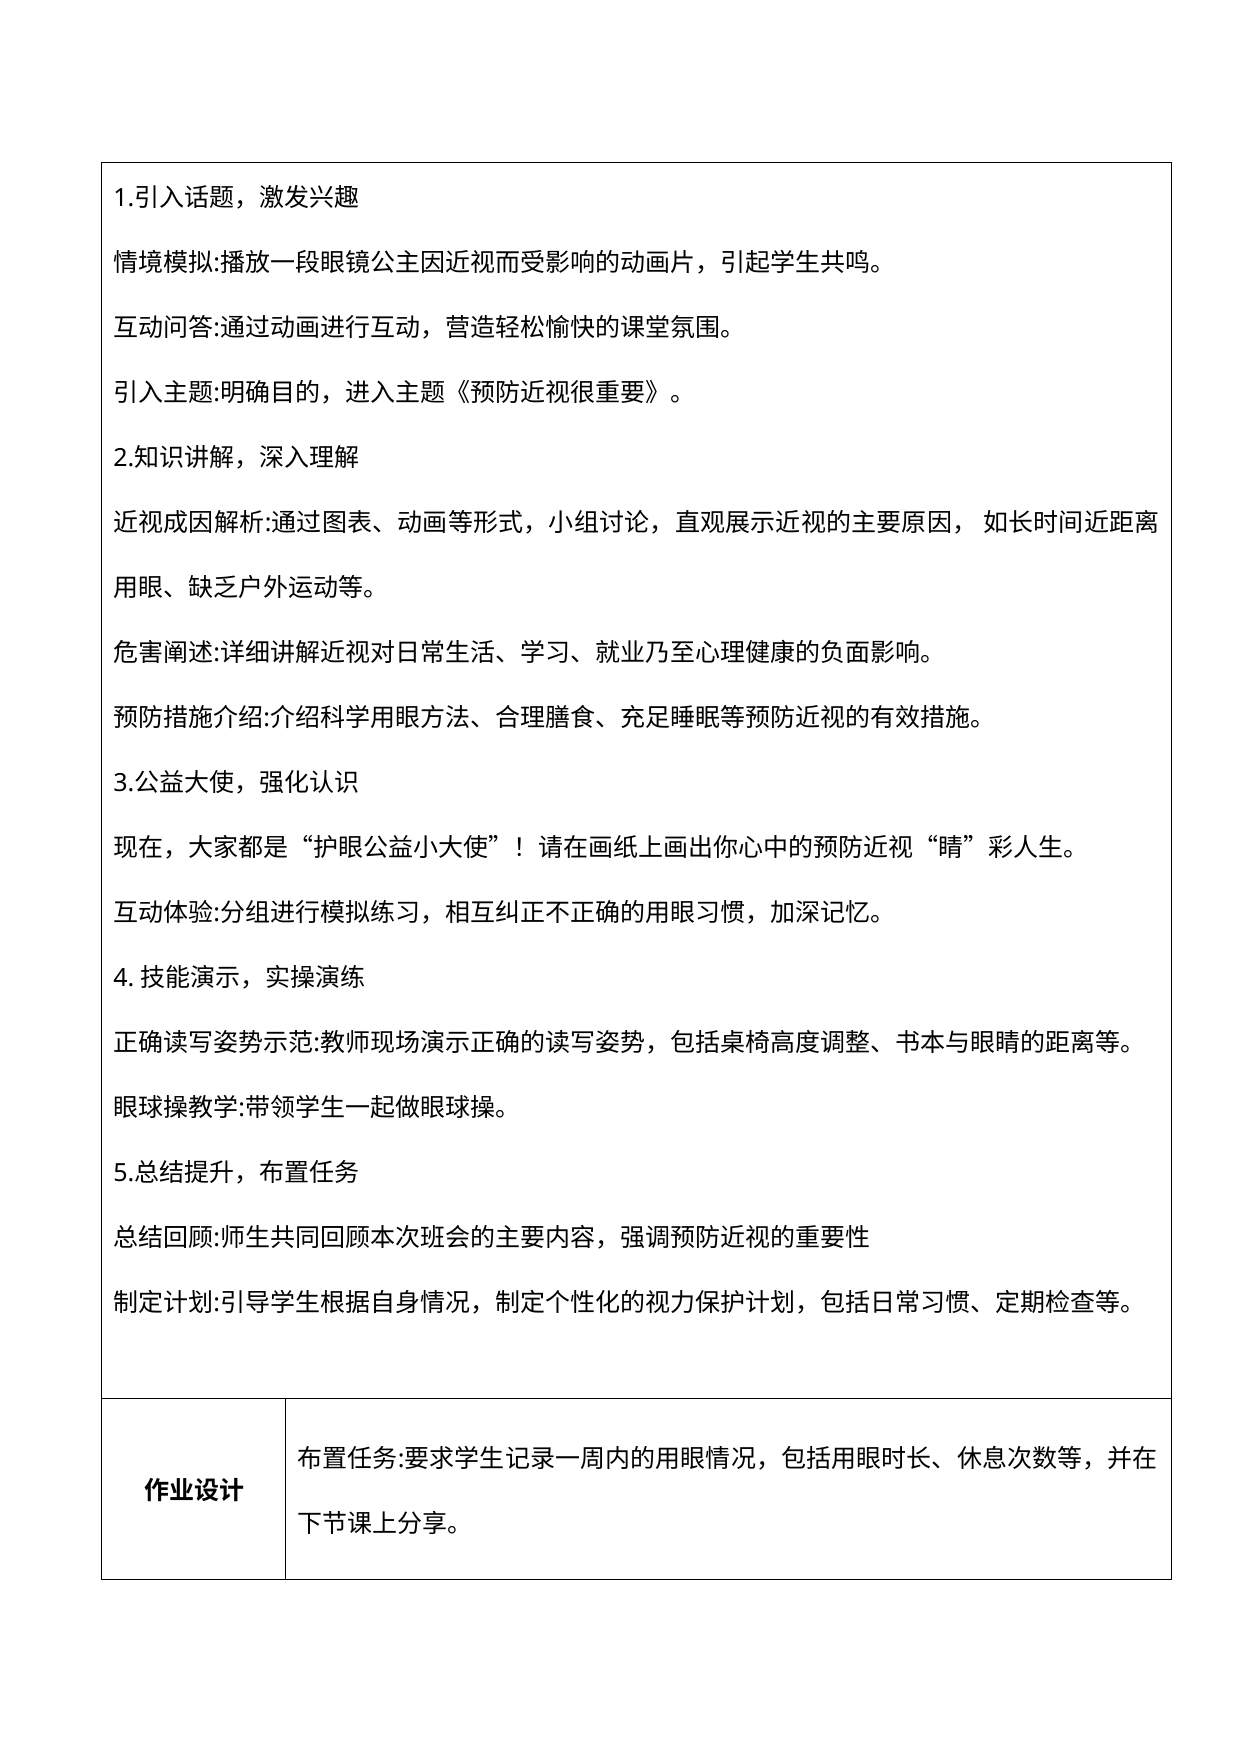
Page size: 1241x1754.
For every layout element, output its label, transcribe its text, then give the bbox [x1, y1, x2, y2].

table_cell 作业设计 [102, 1399, 285, 1578]
table_cell 布置任务:要求学生记录一周内的用眼情况，包括用眼时长、休息次数等，并在下节课上分享。 [286, 1399, 1171, 1578]
table_cell 1.引入话题，激发兴趣 情境模拟:播放一段眼镜公主因近视而受影响的动画片，引起学生共鸣。 互动问答:通过动画进行互动，营造轻松愉快的课堂氛围。 引入主题:明确目的，进入主题《预防近视很重要》。 2.知识讲解，深入理解 近视成因解析:通过图表、动画等形式，小组讨论，直观展示近视的主要原因， 如长时间近距离用眼、缺乏户外运动等。 危害阐述:详细讲解近视对日常生活、学习、就业乃至心理健康的负面影响。 预防措施介绍:介绍科学用眼方法、合理膳食、充足睡眠等预防近视的有效措施。 3.公益大使，强化认识 现在，大家都是“护眼公益小大使”！请在画纸上画出你心中的预防近视“睛”彩人生。 互动体验:分组进行模拟练习，相互纠正不正确的用眼习惯，加深记忆。 4. 技能演示，实操演练 正确读写姿势示范:教师现场演示正确的读写姿势，包括桌椅高度调整、书本与眼睛的距离等。 眼球操教学:带领学生一起做眼球操。 5.总结提升，布置任务 总结回顾:师生共同回顾本次班会的主要内容，强调预防近视的重要性 制定计划:引导学生根据自身情况，制定个性化的视力保护计划，包括日常习惯、定期检查等。 [102, 163, 1171, 1398]
